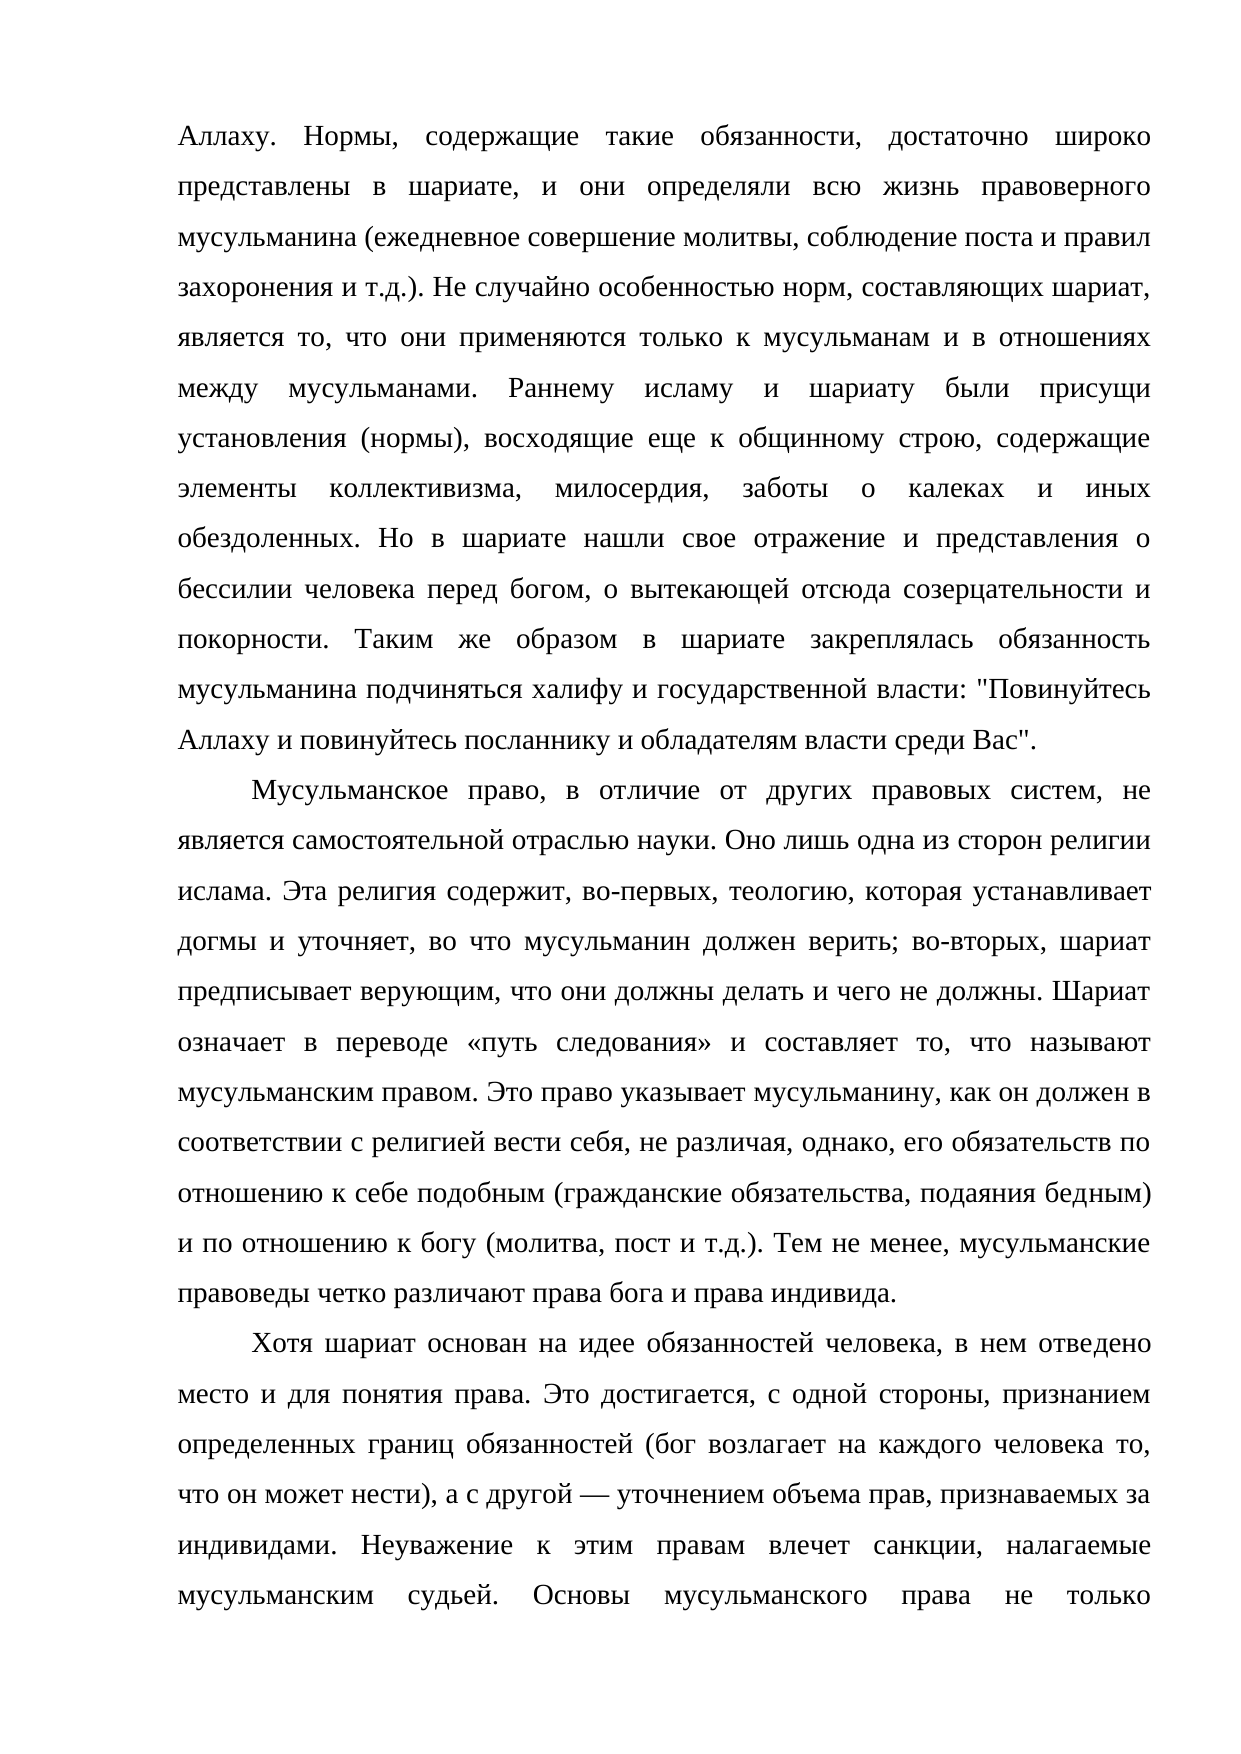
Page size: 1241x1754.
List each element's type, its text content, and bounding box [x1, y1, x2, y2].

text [177, 1326, 1152, 1611]
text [177, 118, 1152, 755]
text Мусульманское право, в отличие от других правовых систем, не является самостоятельной отраслью науки. Оно лишь одна из сторон религии ислама. Эта религия содержит, во-первых, теологию, которая устанавливает догмы и уточняет, во что мусульманин должен верить; во-вторых, шариат предписывает верующим, что они должны делать и чего не должны. Шариат означает в переводе «путь следования» и составляет то, что называют мусульманским правом. Это право указывает мусульманину, как он должен в соответствии с религией вести себя, не различая, однако, его обязательств по отношению к себе подобным (гражданские обязательства, подаяния бедным) и по отношению к богу (молитва, пост и т.д.). Тем не менее, мусульманские правоведы четко различают права бога и права индивида. [177, 772, 1152, 1309]
